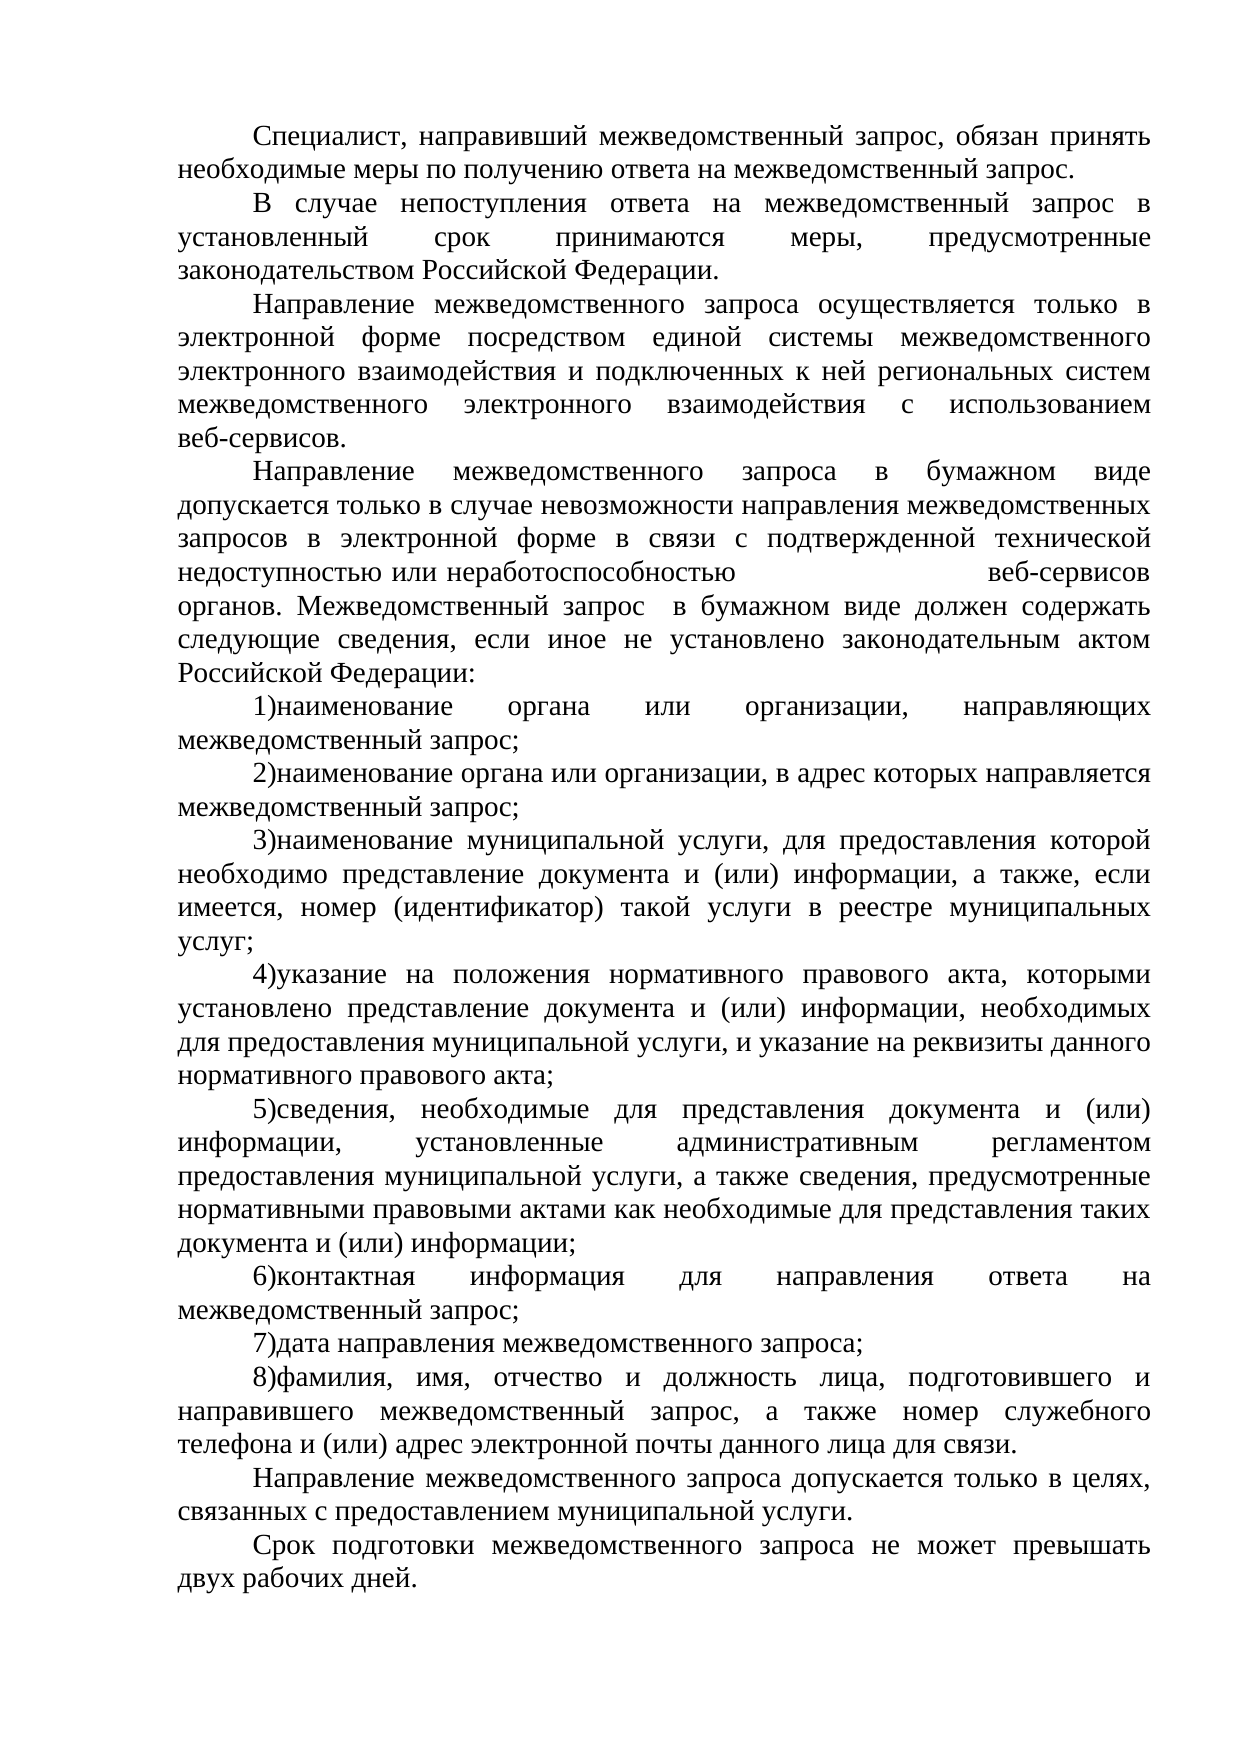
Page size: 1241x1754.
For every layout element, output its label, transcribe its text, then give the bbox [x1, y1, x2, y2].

text 7)дата направления межведомственного запроса; [177, 1326, 1152, 1359]
text Специалист, направивший межведомственный запрос, обязан принять необходимые меры по получению ответа на межведомственный запрос. [177, 118, 1152, 185]
text 4)указание на положения нормативного правового акта, которыми установлено представление документа и (или) информации, необходимых для предоставления муниципальной услуги, и указание на реквизиты данного нормативного правового акта; [177, 957, 1152, 1091]
text Направление межведомственного запроса осуществляется только в электронной форме посредством единой системы межведомственного электронного взаимодействия и подключенных к ней региональных систем межведомственного электронного взаимодействия с использованием веб-сервисов. [177, 286, 1152, 453]
text 6)контактная информация для направления ответа на межведомственный запрос; [177, 1258, 1152, 1326]
text Направление межведомственного запроса допускается только в целях, связанных с предоставлением муниципальной услуги. [177, 1460, 1152, 1527]
text 8)фамилия, имя, отчество и должность лица, подготовившего и направившего межведомственный запрос, а также номер служебного телефона и (или) адрес электронной почты данного лица для связи. [177, 1359, 1152, 1460]
text 5)сведения, необходимые для представления документа и (или) информации, установленные административным регламентом предоставления муниципальной услуги, а также сведения, предусмотренные нормативными правовыми актами как необходимые для представления таких документа и (или) информации; [177, 1091, 1152, 1258]
text Направление межведомственного запроса в бумажном виде допускается только в случае невозможности направления межведомственных запросов в электронной форме в связи с подтвержденной технической недоступностью или неработоспособностью веб-сервисов органов. Межведомственный запрос в бумажном виде должен содержать следующие сведения, если иное не установлено законодательным актом Российской Федерации: [177, 453, 1152, 688]
text 2)наименование органа или организации, в адрес которых направляется межведомственный запрос; [177, 755, 1152, 822]
text Срок подготовки межведомственного запроса не может превышать двух рабочих дней. [177, 1527, 1152, 1594]
text В случае непоступления ответа на межведомственный запрос в установленный срок принимаются меры, предусмотренные законодательством Российской Федерации. [177, 185, 1152, 286]
text 1)наименование органа или организации, направляющих межведомственный запрос; [177, 688, 1152, 755]
text 3)наименование муниципальной услуги, для предоставления которой необходимо представление документа и (или) информации, а также, если имеется, номер (идентификатор) такой услуги в реестре муниципальных услуг; [177, 822, 1152, 957]
